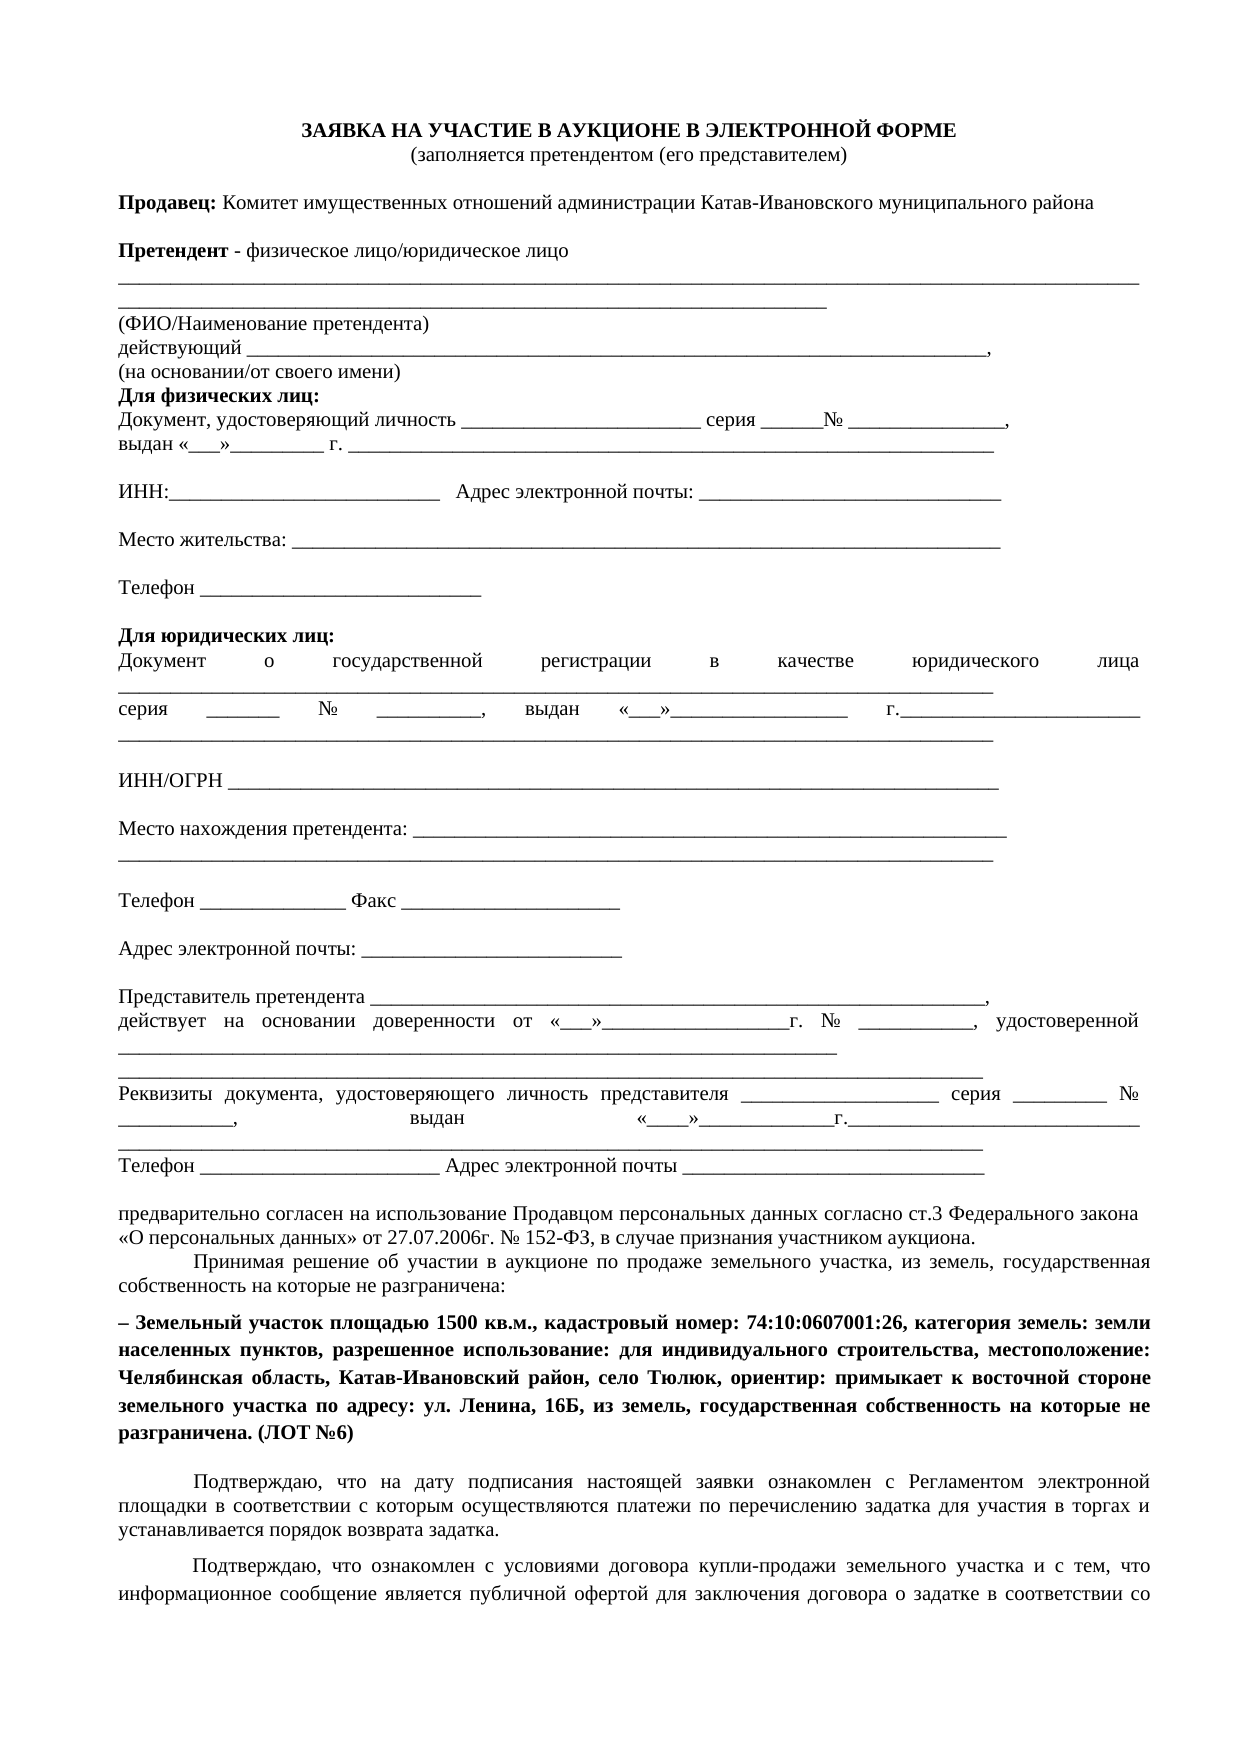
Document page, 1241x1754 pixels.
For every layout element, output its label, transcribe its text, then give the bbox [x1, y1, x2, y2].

text – Земельный участок площадью 1500 кв.м., кадастровый номер: 74:10:0607001:26, категория земель: земли населенных пунктов, разрешенное использование: для индивидуального строительства, местоположение: Челябинская область, Катав-Ивановский район, село Тюлюк, ориентир: примыкает к восточной стороне земельного участка по адресу: ул. Ленина, 16Б, из земель, государственная собственность на которые не разграничена. (ЛОТ №6) [118, 1310, 1152, 1444]
text Представитель претендента ___________________________________________________________, [118, 984, 1140, 1008]
text Документ о государственной регистрации в качестве юридического лица ____________________________________________________________________________________ [118, 647, 1140, 696]
text ИНН:__________________________ Адрес электронной почты: _____________________________ [118, 479, 1140, 503]
text Адрес электронной почты: _________________________ [118, 936, 1140, 960]
text Место нахождения претендента: _________________________________________________________ [118, 816, 1140, 840]
text Для юридических лиц: [118, 623, 1140, 647]
text (заполняется претендентом (его представителем) [118, 142, 1140, 166]
text Телефон _______________________ Адрес электронной почты _____________________________ [118, 1153, 1140, 1177]
text Продавец: Комитет имущественных отношений администрации Катав-Ивановского муниципального района [118, 190, 1140, 214]
text (на основании/от своего имени) [118, 359, 1140, 383]
text (ФИО/Наименование претендента) [118, 311, 1140, 335]
text серия _______ № __________, выдан «___»_________________ г._______________________ ____________________________________________________________________________________ [118, 696, 1140, 744]
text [118, 1553, 1152, 1605]
text предварительно согласен на использование Продавцом персональных данных согласно ст.3 Федерального закона «О персональных данных» от 27.07.2006г. № 152-ФЗ, в случае признания участником аукциона. [118, 1201, 1140, 1249]
text ____________________________________________________________________________________ [118, 840, 1140, 864]
text Документ, удостоверяющий личность _______________________ серия ______№ _______________, [118, 407, 1140, 431]
text ИНН/ОГРН __________________________________________________________________________ [118, 768, 1140, 792]
text ______________________________________________________________________________________________________________________________________________________________________ [118, 262, 1140, 311]
text Для физических лиц: [118, 383, 1140, 407]
text Реквизиты документа, удостоверяющего личность представителя ___________________ серия _________ № ___________, выдан «____»_____________г.____________________________ ___________________________________________________________________________________ [118, 1081, 1140, 1153]
text ___________________________________________________________________________________ [118, 1057, 1140, 1081]
text ЗАЯВКА НА УЧАСТИЕ В АУКЦИОНЕ В ЭЛЕКТРОННОЙ ФОРМЕ [118, 118, 1140, 142]
text выдан «___»_________ г. ______________________________________________________________ [118, 431, 1140, 455]
text действует на основании доверенности от «___»__________________г. № ___________, удостоверенной _____________________________________________________________________ [118, 1008, 1140, 1057]
text Телефон ______________ Факс _____________________ [118, 888, 1140, 912]
text Телефон ___________________________ [118, 575, 1140, 599]
text Претендент - физическое лицо/юридическое лицо [118, 238, 1140, 262]
text Принимая решение об участии в аукционе по продаже земельного участка, из земель, государственная собственность на которые не разграничена: [118, 1249, 1152, 1297]
text Подтверждаю, что на дату подписания настоящей заявки ознакомлен с Регламентом электронной площадки в соответствии с которым осуществляются платежи по перечислению задатка для участия в торгах и устанавливается порядок возврата задатка. [118, 1468, 1152, 1541]
text Место жительства: ____________________________________________________________________ [118, 527, 1140, 551]
text действующий _______________________________________________________________________, [118, 335, 1140, 359]
